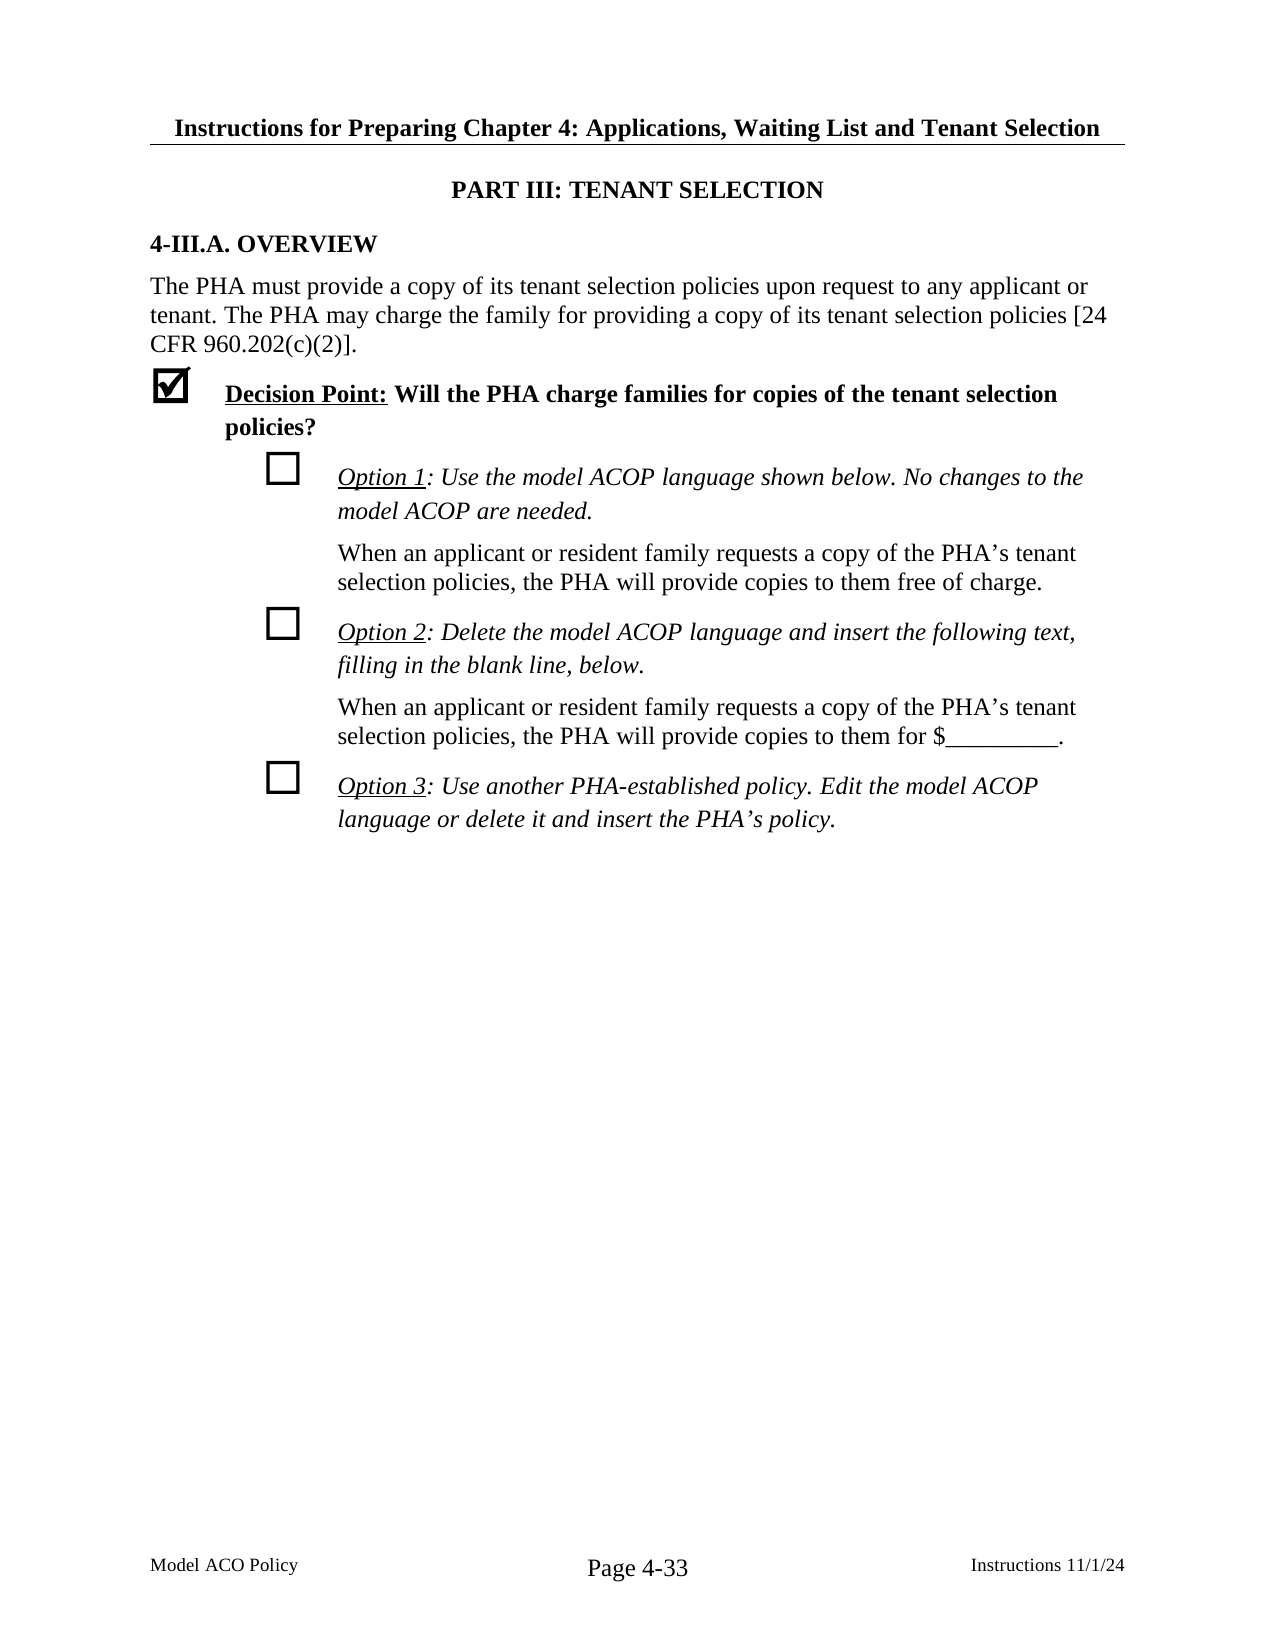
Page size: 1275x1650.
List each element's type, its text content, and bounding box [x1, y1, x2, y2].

text When an applicant or resident family requests a copy of the PHA’s tenant selection policies, the PHA will provide copies to them for $_________. [337, 692, 1125, 750]
text Option 1: Use the model ACOP language shown below. No changes to the model ACOP are needed. [262, 454, 1125, 525]
text When an applicant or resident family requests a copy of the PHA’s tenant selection policies, the PHA will provide copies to them free of charge. [337, 537, 1125, 596]
text Decision Point: Will the PHA charge families for copies of the tenant selection policies? [150, 370, 1125, 441]
text Option 2: Delete the model ACOP language and insert the following text, filling in the blank line, below. [262, 608, 1125, 679]
text The PHA must provide a copy of its tenant selection policies upon request to any applicant or tenant. The PHA may charge the family for providing a copy of its tenant selection policies [24 CFR 960.202(c)(2)]. [150, 271, 1125, 358]
text PART III: TENANT SELECTION [150, 175, 1125, 204]
text 4-III.A. OVERVIEW [150, 229, 1125, 258]
text Option 3: Use another PHA-established policy. Edit the model ACOP language or delete it and insert the PHA’s policy. [262, 762, 1125, 833]
